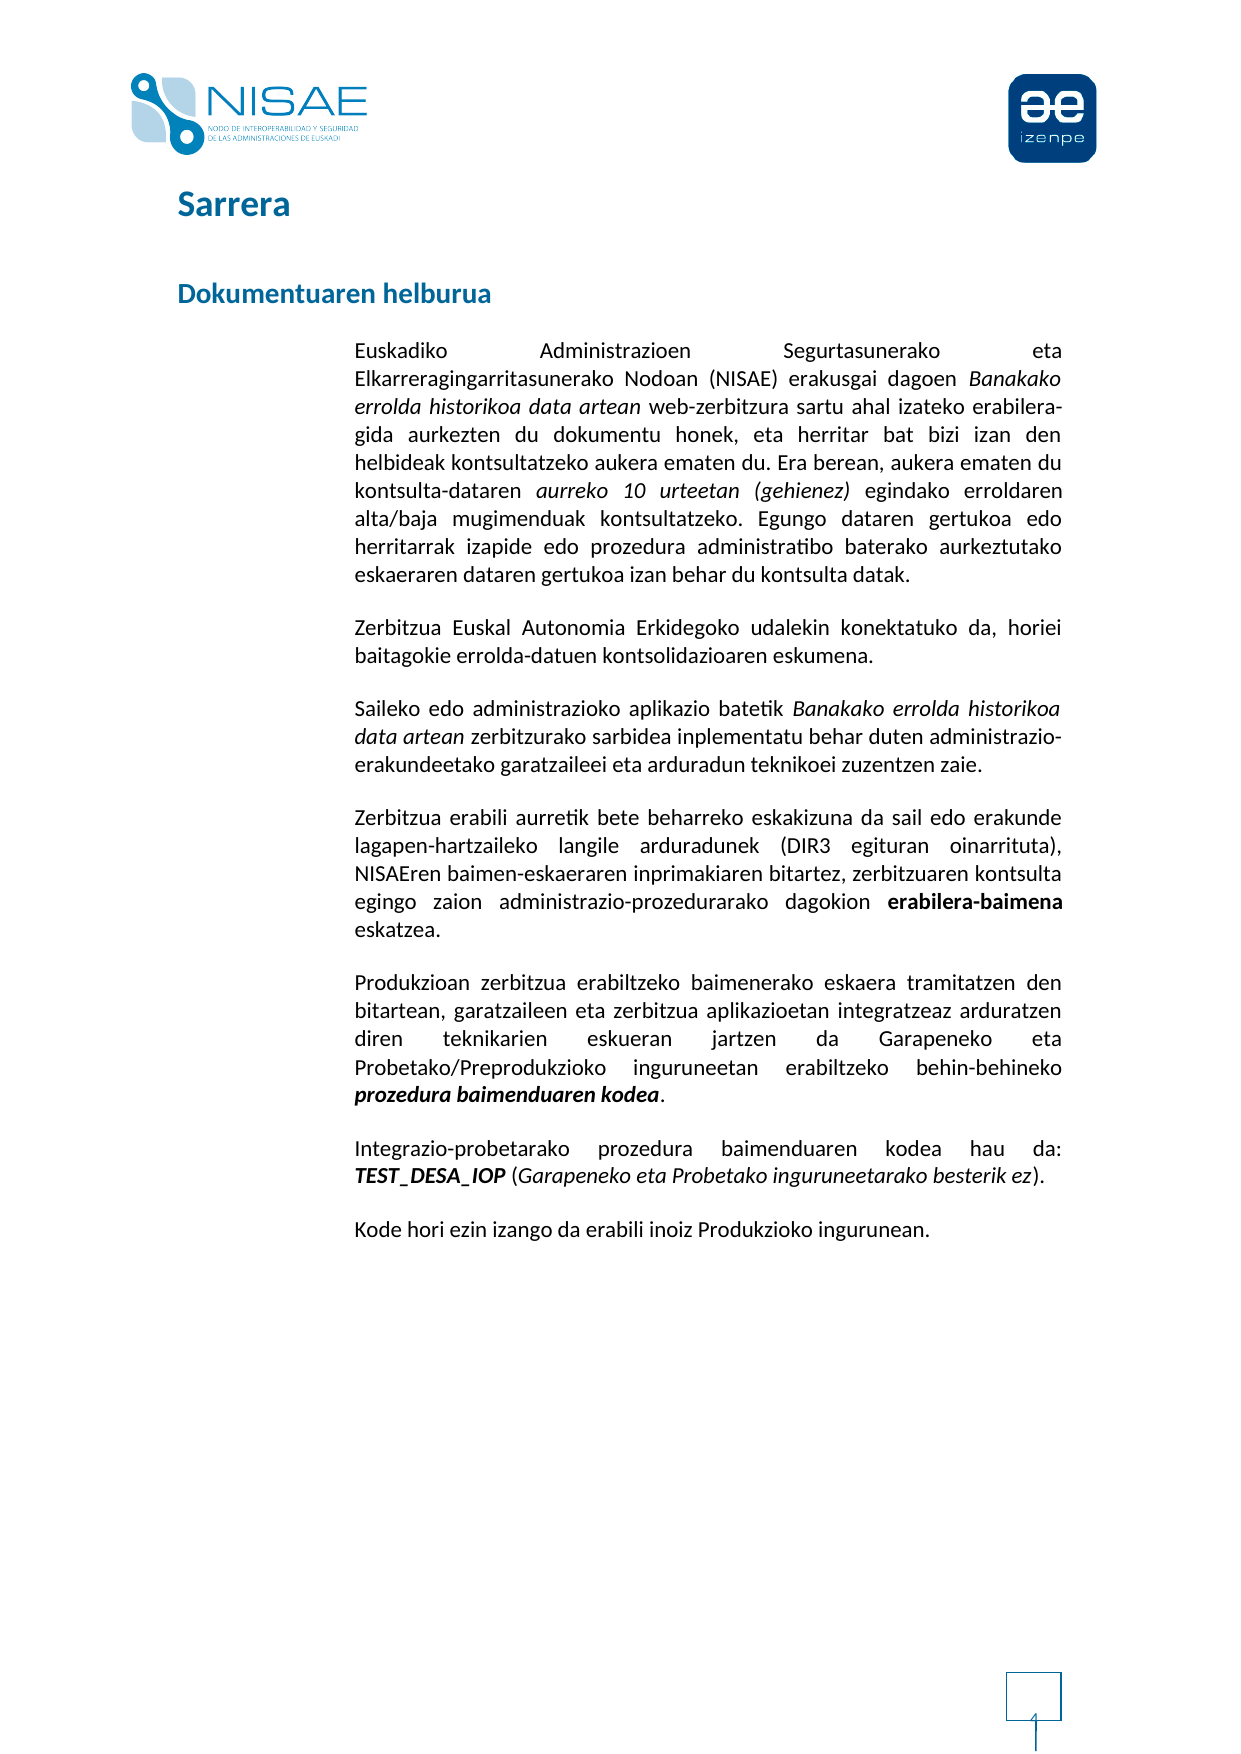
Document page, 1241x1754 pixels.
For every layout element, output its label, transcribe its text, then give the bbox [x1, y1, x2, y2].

text Zerbitzua erabili aurretik bete beharreko eskakizuna da sail edo erakunde lagapen-hartzaileko langile arduradunek (DIR3 egituran oinarrituta), NISAEren baimen-eskaeraren inprimakiaren bitartez, zerbitzuaren kontsulta egingo zaion administrazio-prozedurarako dagokion erabilera-baimena eskatzea. [354, 803, 1063, 943]
picture [139, 81, 148, 90]
picture [181, 131, 193, 143]
picture [118, 73, 180, 155]
picture [1007, 74, 1097, 163]
text Sarrera [177, 180, 1063, 226]
text Saileko edo administrazioko aplikazio batetik Banakako errolda historikoa data artean zerbitzurako sarbidea inplementatu behar duten administrazio-erakundeetako garatzaileei eta arduradun teknikoei zuzentzen zaie. [354, 694, 1063, 778]
text Kode hori ezin izango da erabili inoiz Produkzioko ingurunean. [354, 1215, 1063, 1243]
text Dokumentuaren helburua [177, 276, 1063, 311]
text Integrazio-probetarako prozedura baimenduaren kodea hau da: TEST_DESA_IOP (Garapeneko eta Probetako inguruneetarako besterik ez). [354, 1134, 1063, 1190]
text Produkzioan zerbitzua erabiltzeko baimenerako eskaera tramitatzen den bitartean, garatzaileen eta zerbitzua aplikazioetan integratzeaz arduratzen diren teknikarien eskueran jartzen da Garapeneko eta Probetako/Preprodukzioko inguruneetan erabiltzeko behin-behineko prozedura baimenduaren kodea. [354, 968, 1063, 1109]
text Euskadiko Administrazioen Segurtasunerako eta Elkarreragingarritasunerako Nodoan (NISAE) erakusgai dagoen Banakako errolda historikoa data artean web-zerbitzura sartu ahal izateko erabilera-gida aurkezten du dokumentu honek, eta herritar bat bizi izan den helbideak kontsultatzeko aukera ematen du. Era berean, aukera ematen du kontsulta-dataren aurreko 10 urteetan (gehienez) egindako erroldaren alta/baja mugimenduak kontsultatzeko. Egungo dataren gertukoa edo herritarrak izapide edo prozedura administratibo baterako aurkeztutako eskaeraren dataren gertukoa izan behar du kontsulta datak. [354, 336, 1063, 588]
text Zerbitzua Euskal Autonomia Erkidegoko udalekin konektatuko da, horiei baitagokie errolda-datuen kontsolidazioaren eskumena. [354, 613, 1063, 669]
picture [149, 73, 386, 155]
